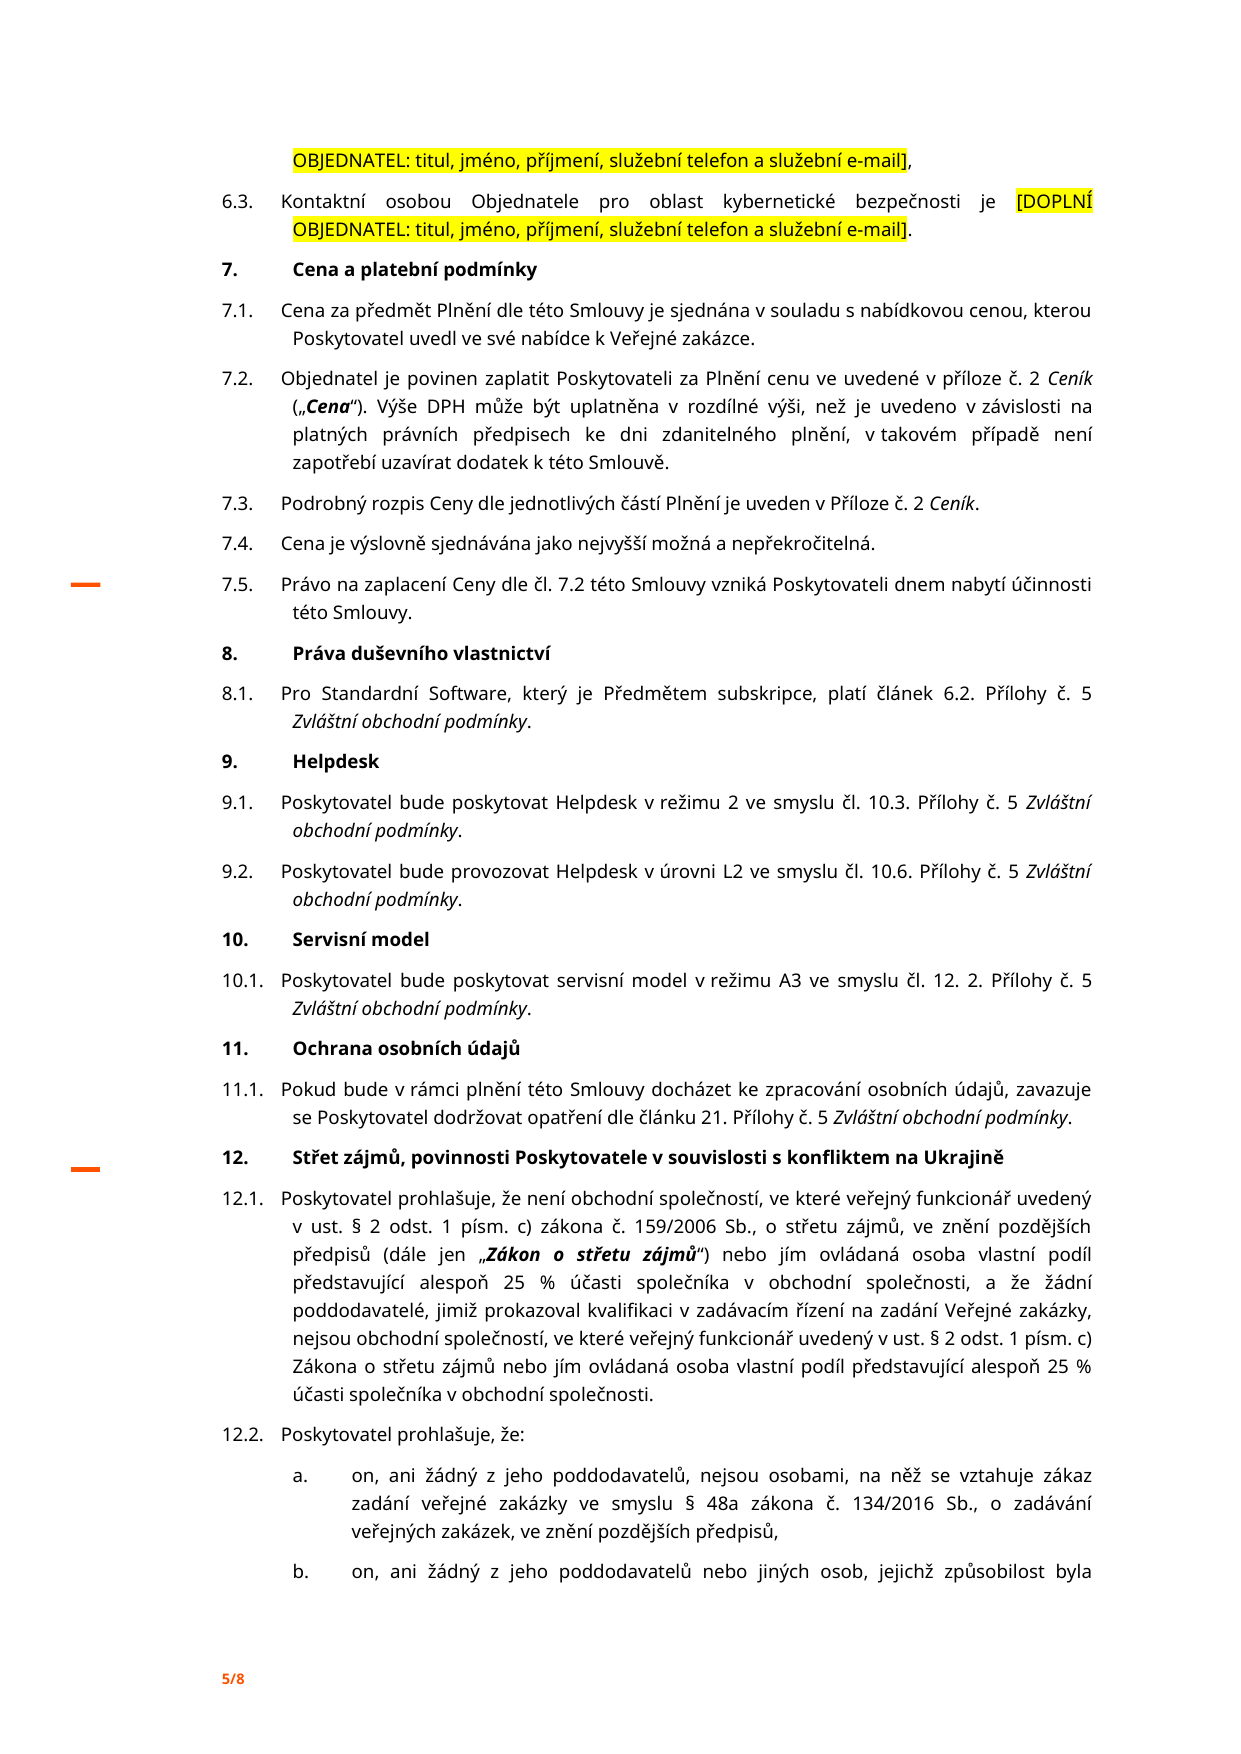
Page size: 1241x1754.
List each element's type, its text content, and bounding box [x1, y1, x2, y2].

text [292, 1559, 1093, 1584]
text Kontaktní osobou Objednatele pro oblast kybernetické bezpečnosti je [DOPLNÍ OBJEDNATEL: titul, jméno, příjmení, služební telefon a služební e-mail]. [222, 188, 1093, 242]
text Poskytovatel bude provozovat Helpdesk v úrovni L2 ve smyslu čl. 10.6. Přílohy č. 5 Zvláštní obchodní podmínky. [222, 858, 1093, 911]
text Objednatel je povinen zaplatit Poskytovateli za Plnění cenu ve uvedené v příloze č. 2 Ceník („Cena“). Výše DPH může být uplatněna v rozdílné výši, než je uvedeno v závislosti na platných právních předpisech ke dni zdanitelného plnění, v takovém případě není zapotřebí uzavírat dodatek k této Smlouvě. [222, 366, 1093, 475]
text Poskytovatel prohlašuje, že není obchodní společností, ve které veřejný funkcionář uvedený v ust. § 2 odst. 1 písm. c) zákona č. 159/2006 Sb., o střetu zájmů, ve znění pozdějších předpisů (dále jen „Zákon o střetu zájmů“) nebo jím ovládaná osoba vlastní podíl představující alespoň 25 % účasti společníka v obchodní společnosti, a že žádní poddodavatelé, jimiž prokazoval kvalifikaci v zadávacím řízení na zadání Veřejné zakázky, nejsou obchodní společností, ve které veřejný funkcionář uvedený v ust. § 2 odst. 1 písm. c) Zákona o střetu zájmů nebo jím ovládaná osoba vlastní podíl představující alespoň 25 % účasti společníka v obchodní společnosti. [222, 1185, 1093, 1407]
text Cena za předmět Plnění dle této Smlouvy je sjednána v souladu s nabídkovou cenou, kterou Poskytovatel uvedl ve své nabídce k Veřejné zakázce. [222, 297, 1093, 351]
text Ochrana osobních údajů [222, 1036, 1093, 1061]
text Poskytovatel prohlašuje, že: [222, 1422, 1093, 1447]
text Poskytovatel bude poskytovat servisní model v režimu A3 ve smyslu čl. 12. 2. Přílohy č. 5 Zvláštní obchodní podmínky. [222, 967, 1093, 1021]
text Střet zájmů, povinnosti Poskytovatele v souvislosti s konfliktem na Ukrajině [222, 1144, 1093, 1170]
text Právo na zaplacení Ceny dle čl. 7.2 této Smlouvy vzniká Poskytovateli dnem nabytí účinnosti této Smlouvy. [222, 571, 1093, 625]
text Práva duševního vlastnictví [222, 640, 1093, 665]
text Poskytovatel bude poskytovat Helpdesk v režimu 2 ve smyslu čl. 10.3. Přílohy č. 5 Zvláštní obchodní podmínky. [222, 789, 1093, 843]
text on, ani žádný z jeho poddodavatelů, nejsou osobami, na něž se vztahuje zákaz zadání veřejné zakázky ve smyslu § 48a zákona č. 134/2016 Sb., o zadávání veřejných zakázek, ve znění pozdějších předpisů, [292, 1462, 1093, 1544]
text Pokud bude v rámci plnění této Smlouvy docházet ke zpracování osobních údajů, zavazuje se Poskytovatel dodržovat opatření dle článku 21. Přílohy č. 5 Zvláštní obchodní podmínky. [222, 1076, 1093, 1129]
text Pro Standardní Software, který je Předmětem subskripce, platí článek 6.2. Přílohy č. 5 Zvláštní obchodní podmínky. [222, 680, 1093, 734]
text Cena je výslovně sjednávána jako nejvyšší možná a nepřekročitelná. [222, 531, 1093, 556]
text Servisní model [222, 926, 1093, 952]
text Podrobný rozpis Ceny dle jednotlivých částí Plnění je uveden v Příloze č. 2 Ceník. [222, 490, 1093, 516]
text Helpdesk [222, 749, 1093, 774]
text Cena a platební podmínky [222, 257, 1093, 282]
